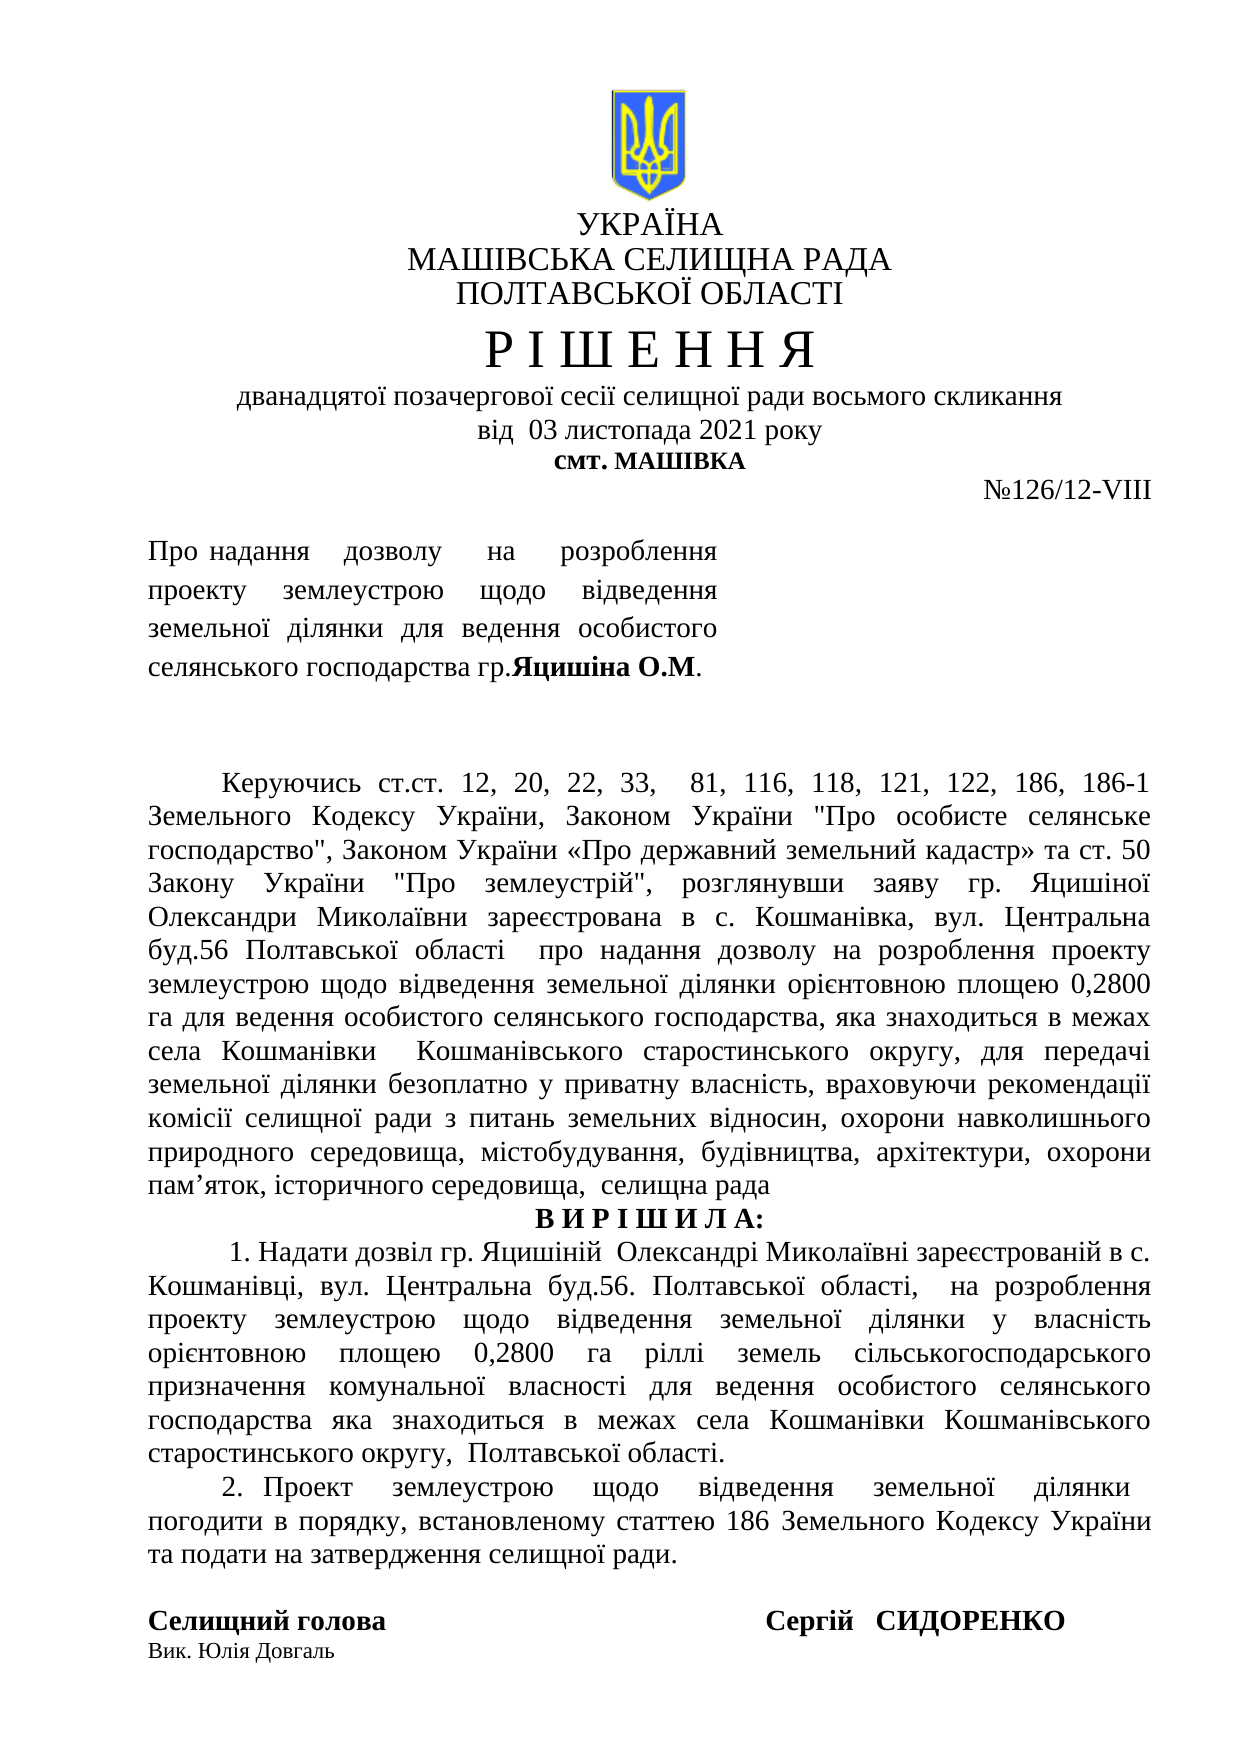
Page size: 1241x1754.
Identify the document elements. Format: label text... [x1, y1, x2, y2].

text 2. Проект землеустрою щодо відведення земельної ділянки погодити в порядку, встановленому статтею 186 Земельного Кодексу України та подати на затвердження селищної ради. [148, 1469, 1152, 1570]
list від 03 листопада 2021 року [148, 412, 1152, 445]
list Р І Ш Е Н Н Я [148, 322, 1152, 378]
text В И Р І Ш И Л А: [148, 1201, 1152, 1234]
table_header Про надання дозволу на розроблення проекту землеустрою щодо відведення земельної ділянки для ведення особистого селянського господарства гр.Яцишіна О.М. [136, 534, 729, 765]
text Вик. Юлія Довгаль [148, 1637, 1152, 1663]
list смт. МАШІВКА [148, 445, 1152, 475]
text Керуючись ст.ст. 12, 20, 22, 33, 81, 116, 118, 121, 122, 186, 186-1 Земельного Кодексу України, Законом України "Про особисте селянське господарство", Законом України «Про державний земельний кадастр» та ст. 50 Закону України "Про землеустрій", розглянувши заяву гр. Яцишіної Олександри Миколаївни зареєстрована в с. Кошманівка, вул. Центральна буд.56 Полтавської області про надання дозволу на розроблення проекту землеустрою щодо відведення земельної ділянки орієнтовною площею 0,2800 га для ведення особистого селянського господарства, яка знаходиться в межах села Кошманівки Кошманівського старостинського округу, для передачі земельної ділянки безоплатно у приватну власність, враховуючи рекомендації комісії селищної ради з питань земельних відносин, охорони навколишнього природного середовища, містобудування, будівництва, архітектури, охорони пам’яток, історичного середовища, селищна рада [148, 765, 1152, 1201]
text Селищний голова Сергій СИДОРЕНКО [148, 1603, 1152, 1637]
list дванадцятої позачергової сесії селищної ради восьмого скликання [148, 378, 1152, 412]
text МАШІВСЬКА СЕЛИЩНА РАДА [148, 242, 1152, 277]
text УКРАЇНА [148, 204, 1152, 242]
text ПОЛТАВСЬКОЇ ОБЛАСТІ [148, 277, 1152, 311]
text 1. Надати дозвіл гр. Яцишіній Олександрі Миколаївні зареєстрованій в с. Кошманівці, вул. Центральна буд.56. Полтавської області, на розроблення проекту землеустрою щодо відведення земельної ділянки у власність орієнтовною площею 0,2800 га ріллі земель сільськогосподарського призначення комунальної власності для ведення особистого селянського господарства яка знаходиться в межах села Кошманівки Кошманівського старостинського округу, Полтавської області. [148, 1234, 1152, 1469]
list №126/12-VIII [148, 475, 1152, 506]
